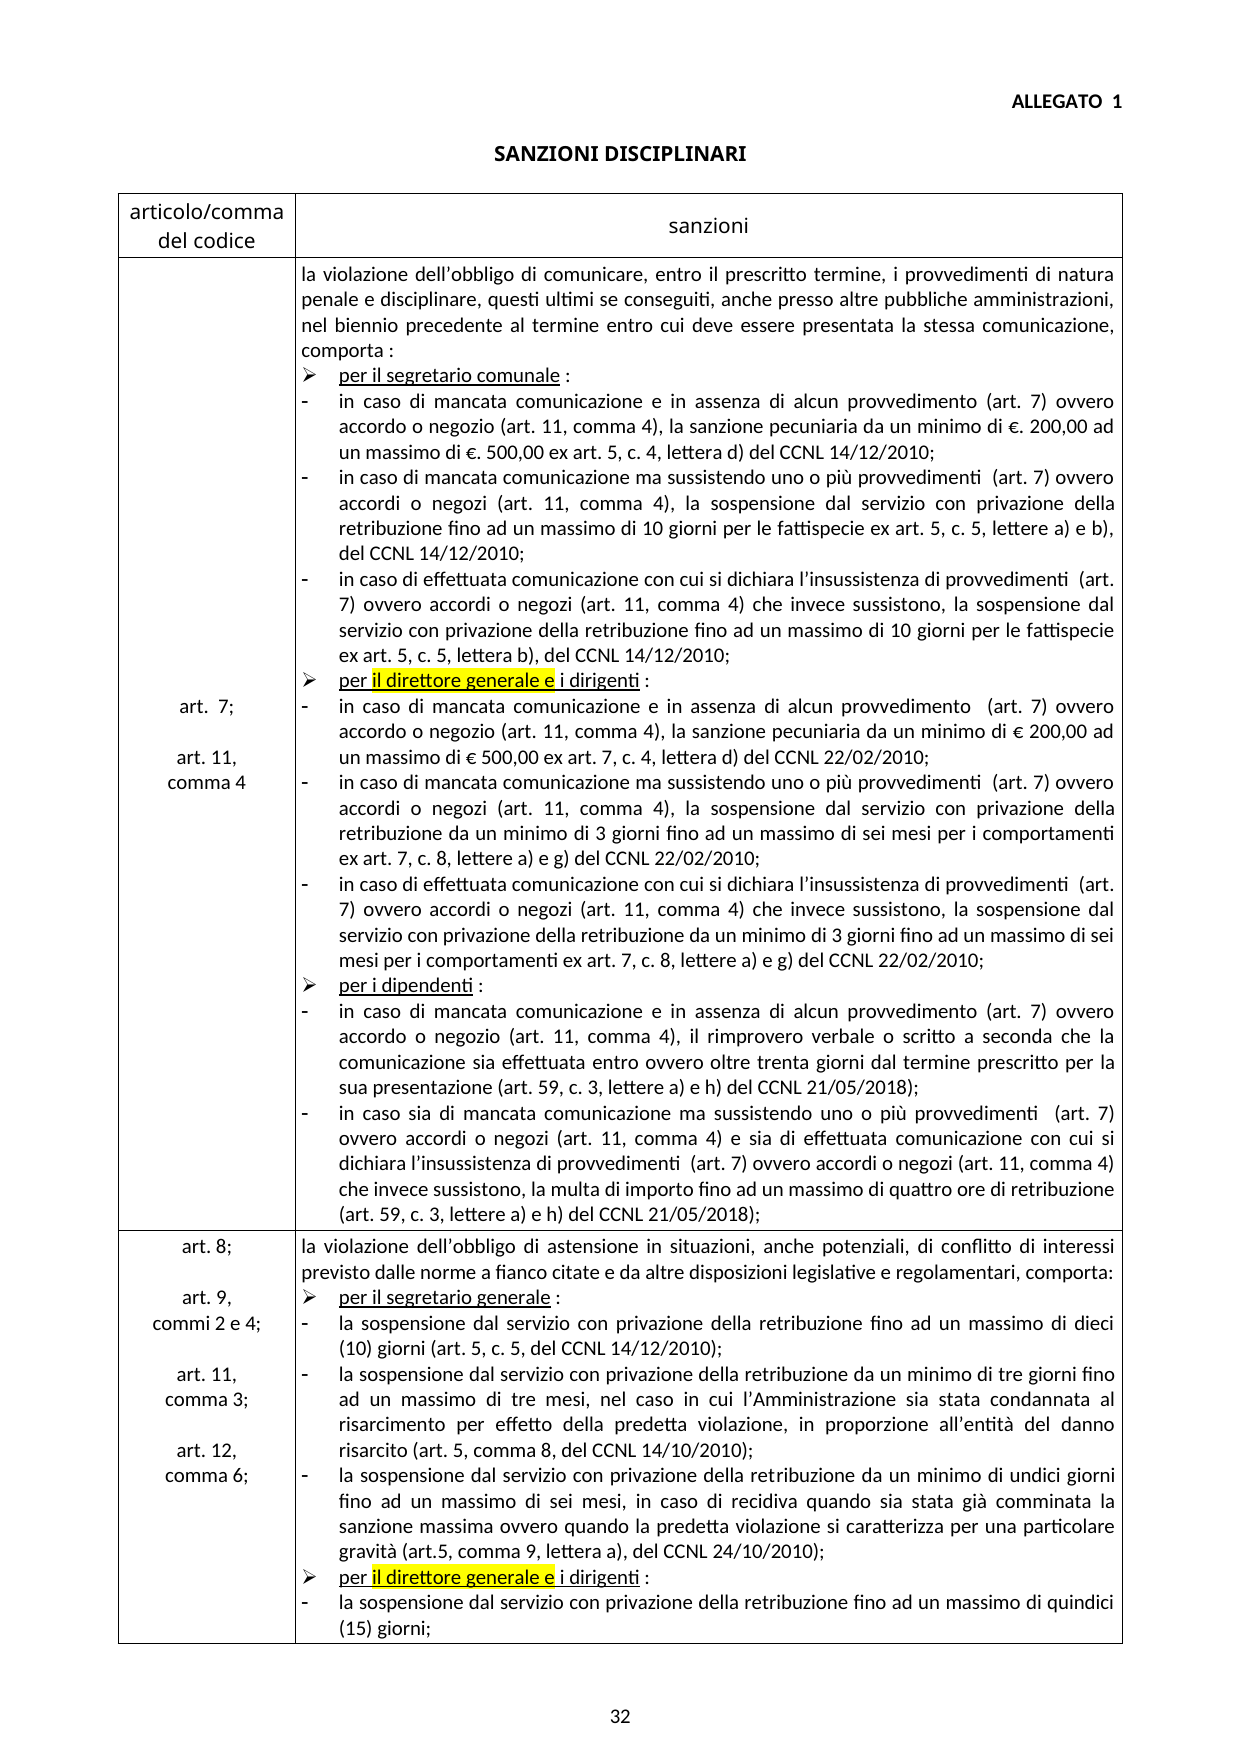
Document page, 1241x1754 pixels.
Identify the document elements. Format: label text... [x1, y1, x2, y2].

text ALLEGATO 1 [118, 89, 1122, 114]
text SANZIONI DISCIPLINARI [118, 139, 1122, 168]
table_header articolo/comma del codice [119, 194, 295, 257]
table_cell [119, 1231, 295, 1643]
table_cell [296, 1231, 1122, 1643]
table_cell art. 7; art. 11, comma 4 [119, 258, 295, 1230]
table_header sanzioni [296, 194, 1122, 257]
table_cell la violazione dell’obbligo di comunicare, entro il prescritto termine, i provvedimenti di natura penale e disciplinare, questi ultimi se conseguiti, anche presso altre pubbliche amministrazioni, nel biennio precedente al termine entro cui deve essere presentata la stessa comunicazione, comporta : per il segretario comunale : in caso di mancata comunicazione e in assenza di alcun provvedimento (art. 7) ovvero accordo o negozio (art. 11, comma 4), la sanzione pecuniaria da un minimo di €. 200,00 ad un massimo di €. 500,00 ex art. 5, c. 4, lettera d) del CCNL 14/12/2010; in caso di mancata comunicazione ma sussistendo uno o più provvedimenti (art. 7) ovvero accordi o negozi (art. 11, comma 4), la sospensione dal servizio con privazione della retribuzione fino ad un massimo di 10 giorni per le fattispecie ex art. 5, c. 5, lettere a) e b), del CCNL 14/12/2010; in caso di effettuata comunicazione con cui si dichiara l’insussistenza di provvedimenti (art. 7) ovvero accordi o negozi (art. 11, comma 4) che invece sussistono, la sospensione dal servizio con privazione della retribuzione fino ad un massimo di 10 giorni per le fattispecie ex art. 5, c. 5, lettera b), del CCNL 14/12/2010; per il direttore generale e i dirigenti : in caso di mancata comunicazione e in assenza di alcun provvedimento (art. 7) ovvero accordo o negozio (art. 11, comma 4), la sanzione pecuniaria da un minimo di € 200,00 ad un massimo di € 500,00 ex art. 7, c. 4, lettera d) del CCNL 22/02/2010; in caso di mancata comunicazione ma sussistendo uno o più provvedimenti (art. 7) ovvero accordi o negozi (art. 11, comma 4), la sospensione dal servizio con privazione della retribuzione da un minimo di 3 giorni fino ad un massimo di sei mesi per i comportamenti ex art. 7, c. 8, lettere a) e g) del CCNL 22/02/2010; in caso di effettuata comunicazione con cui si dichiara l’insussistenza di provvedimenti (art. 7) ovvero accordi o negozi (art. 11, comma 4) che invece sussistono, la sospensione dal servizio con privazione della retribuzione da un minimo di 3 giorni fino ad un massimo di sei mesi per i comportamenti ex art. 7, c. 8, lettere a) e g) del CCNL 22/02/2010; per i dipendenti : in caso di mancata comunicazione e in assenza di alcun provvedimento (art. 7) ovvero accordo o negozio (art. 11, comma 4), il rimprovero verbale o scritto a seconda che la comunicazione sia effettuata entro ovvero oltre trenta giorni dal termine prescritto per la sua presentazione (art. 59, c. 3, lettere a) e h) del CCNL 21/05/2018); in caso sia di mancata comunicazione ma sussistendo uno o più provvedimenti (art. 7) ovvero accordi o negozi (art. 11, comma 4) e sia di effettuata comunicazione con cui si dichiara l’insussistenza di provvedimenti (art. 7) ovvero accordi o negozi (art. 11, comma 4) che invece sussistono, la multa di importo fino ad un massimo di quattro ore di retribuzione (art. 59, c. 3, lettere a) e h) del CCNL 21/05/2018); [296, 258, 1122, 1230]
